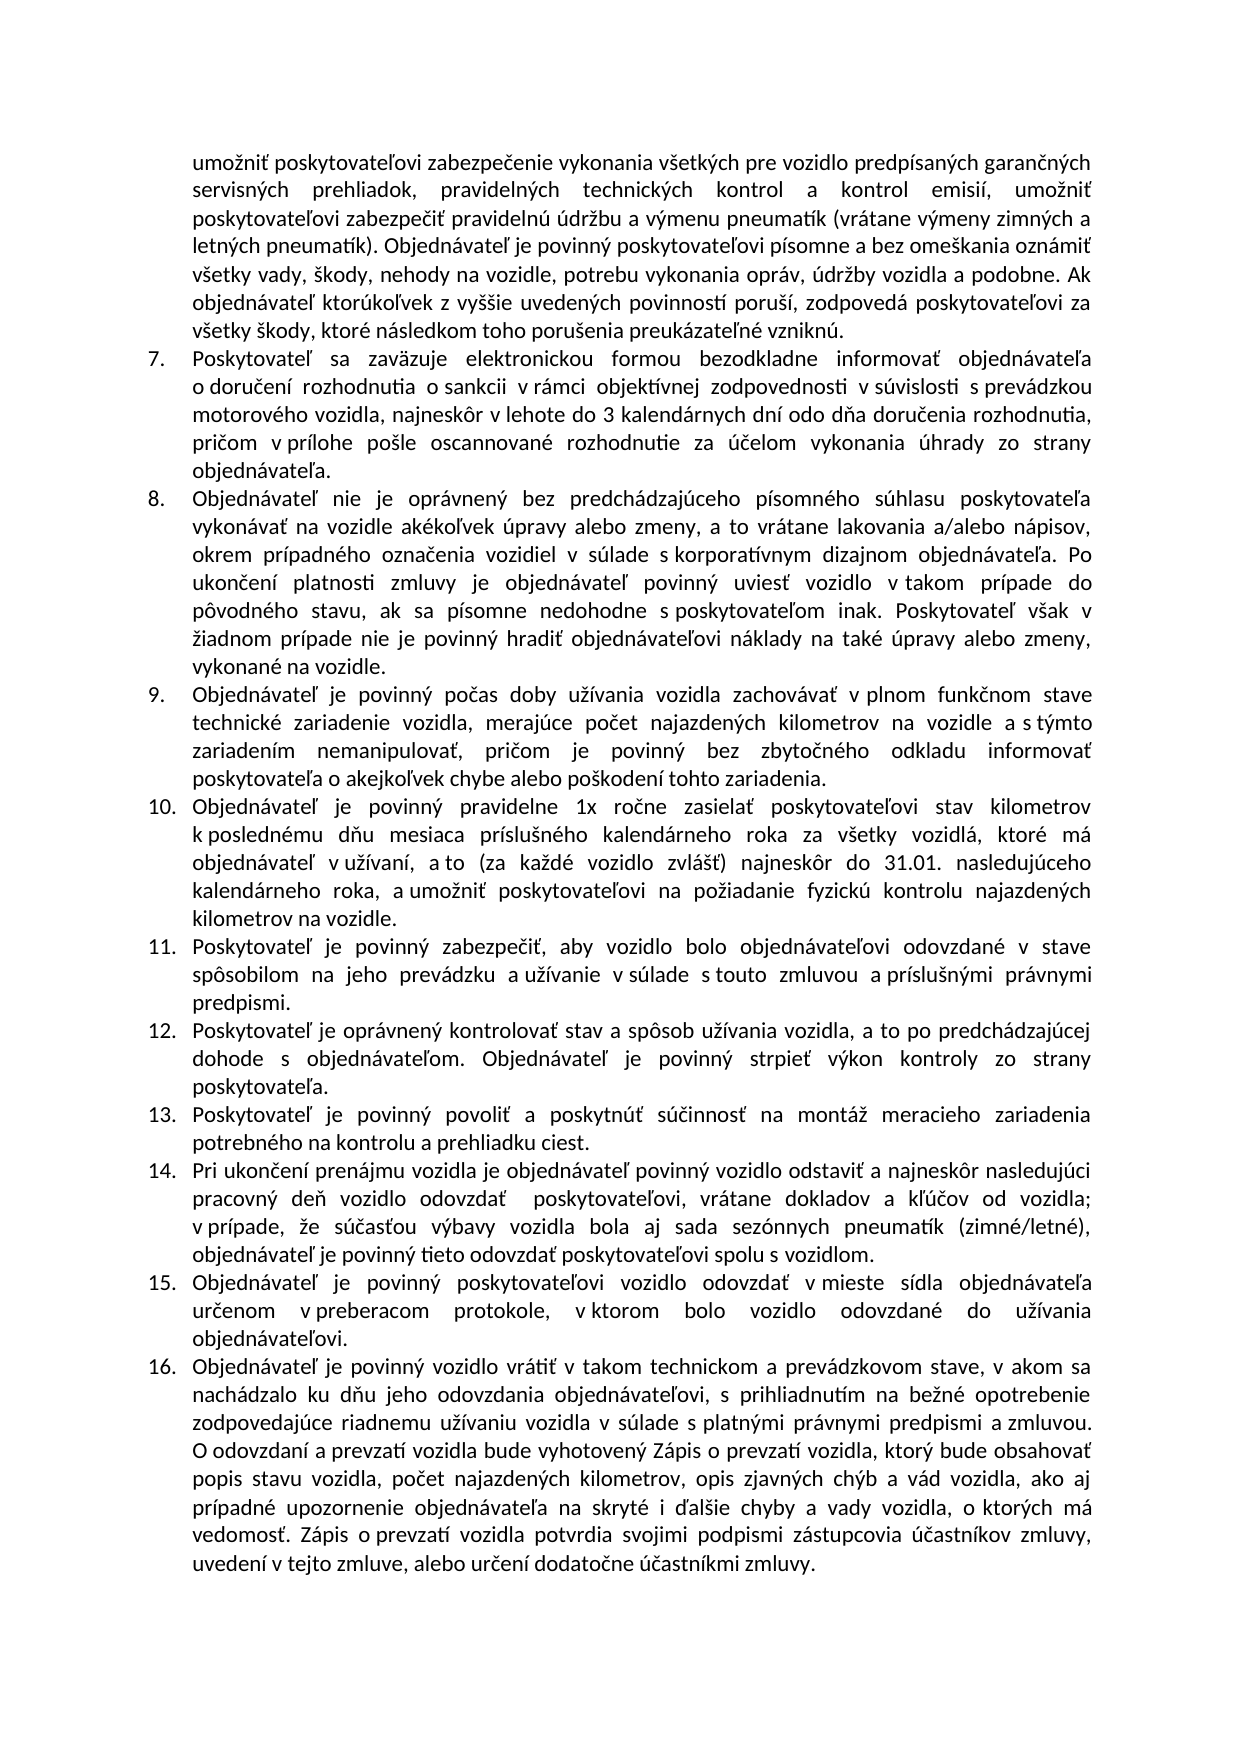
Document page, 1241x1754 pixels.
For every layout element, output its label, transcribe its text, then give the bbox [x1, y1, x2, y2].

list Objednávateľ nie je oprávnený bez predchádzajúceho písomného súhlasu poskytovateľa vykonávať na vozidle akékoľvek úpravy alebo zmeny, a to vrátane lakovania a/alebo nápisov, okrem prípadného označenia vozidiel v súlade s korporatívnym dizajnom objednávateľa. Po ukončení platnosti zmluvy je objednávateľ povinný uviesť vozidlo v takom prípade do pôvodného stavu, ak sa písomne nedohodne s poskytovateľom inak. Poskytovateľ však v žiadnom prípade nie je povinný hradiť objednávateľovi náklady na také úpravy alebo zmeny, vykonané na vozidle. [148, 484, 1093, 680]
list Poskytovateľ je povinný zabezpečiť, aby vozidlo bolo objednávateľovi odovzdané v stave spôsobilom na jeho prevádzku a užívanie v súlade s touto zmluvou a príslušnými právnymi predpismi. [148, 932, 1093, 1016]
list Poskytovateľ sa zaväzuje elektronickou formou bezodkladne informovať objednávateľa o doručení rozhodnutia o sankcii v rámci objektívnej zodpovednosti v súvislosti s prevádzkou motorového vozidla, najneskôr v lehote do 3 kalendárnych dní odo dňa doručenia rozhodnutia, pričom v prílohe pošle oscannované rozhodnutie za účelom vykonania úhrady zo strany objednávateľa. [148, 344, 1093, 484]
list Objednávateľ je povinný poskytovateľovi vozidlo odovzdať v mieste sídla objednávateľa určenom v preberacom protokole, v ktorom bolo vozidlo odovzdané do užívania objednávateľovi. [148, 1268, 1093, 1352]
list Poskytovateľ je oprávnený kontrolovať stav a spôsob užívania vozidla, a to po predchádzajúcej dohode s objednávateľom. Objednávateľ je povinný strpieť výkon kontroly zo strany poskytovateľa. [148, 1016, 1093, 1100]
list Pri ukončení prenájmu vozidla je objednávateľ povinný vozidlo odstaviť a najneskôr nasledujúci pracovný deň vozidlo odovzdať poskytovateľovi, vrátane dokladov a kľúčov od vozidla; v prípade, že súčasťou výbavy vozidla bola aj sada sezónnych pneumatík (zimné/letné), objednávateľ je povinný tieto odovzdať poskytovateľovi spolu s vozidlom. [148, 1156, 1093, 1268]
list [148, 148, 1093, 344]
list Poskytovateľ je povinný povoliť a poskytnúť súčinnosť na montáž meracieho zariadenia potrebného na kontrolu a prehliadku ciest. [148, 1100, 1093, 1156]
list Objednávateľ je povinný pravidelne 1x ročne zasielať poskytovateľovi stav kilometrov k poslednému dňu mesiaca príslušného kalendárneho roka za všetky vozidlá, ktoré má objednávateľ v užívaní, a to (za každé vozidlo zvlášť) najneskôr do 31.01. nasledujúceho kalendárneho roka, a umožniť poskytovateľovi na požiadanie fyzickú kontrolu najazdených kilometrov na vozidle. [148, 792, 1093, 932]
list Objednávateľ je povinný počas doby užívania vozidla zachovávať v plnom funkčnom stave technické zariadenie vozidla, merajúce počet najazdených kilometrov na vozidle a s týmto zariadením nemanipulovať, pričom je povinný bez zbytočného odkladu informovať poskytovateľa o akejkoľvek chybe alebo poškodení tohto zariadenia. [148, 680, 1093, 792]
list Objednávateľ je povinný vozidlo vrátiť v takom technickom a prevádzkovom stave, v akom sa nachádzalo ku dňu jeho odovzdania objednávateľovi, s prihliadnutím na bežné opotrebenie zodpovedajúce riadnemu užívaniu vozidla v súlade s platnými právnymi predpismi a zmluvou. O odovzdaní a prevzatí vozidla bude vyhotovený Zápis o prevzatí vozidla, ktorý bude obsahovať popis stavu vozidla, počet najazdených kilometrov, opis zjavných chýb a vád vozidla, ako aj prípadné upozornenie objednávateľa na skryté i ďalšie chyby a vady vozidla, o ktorých má vedomosť. Zápis o prevzatí vozidla potvrdia svojimi podpismi zástupcovia účastníkov zmluvy, uvedení v tejto zmluve, alebo určení dodatočne účastníkmi zmluvy. [148, 1352, 1093, 1577]
